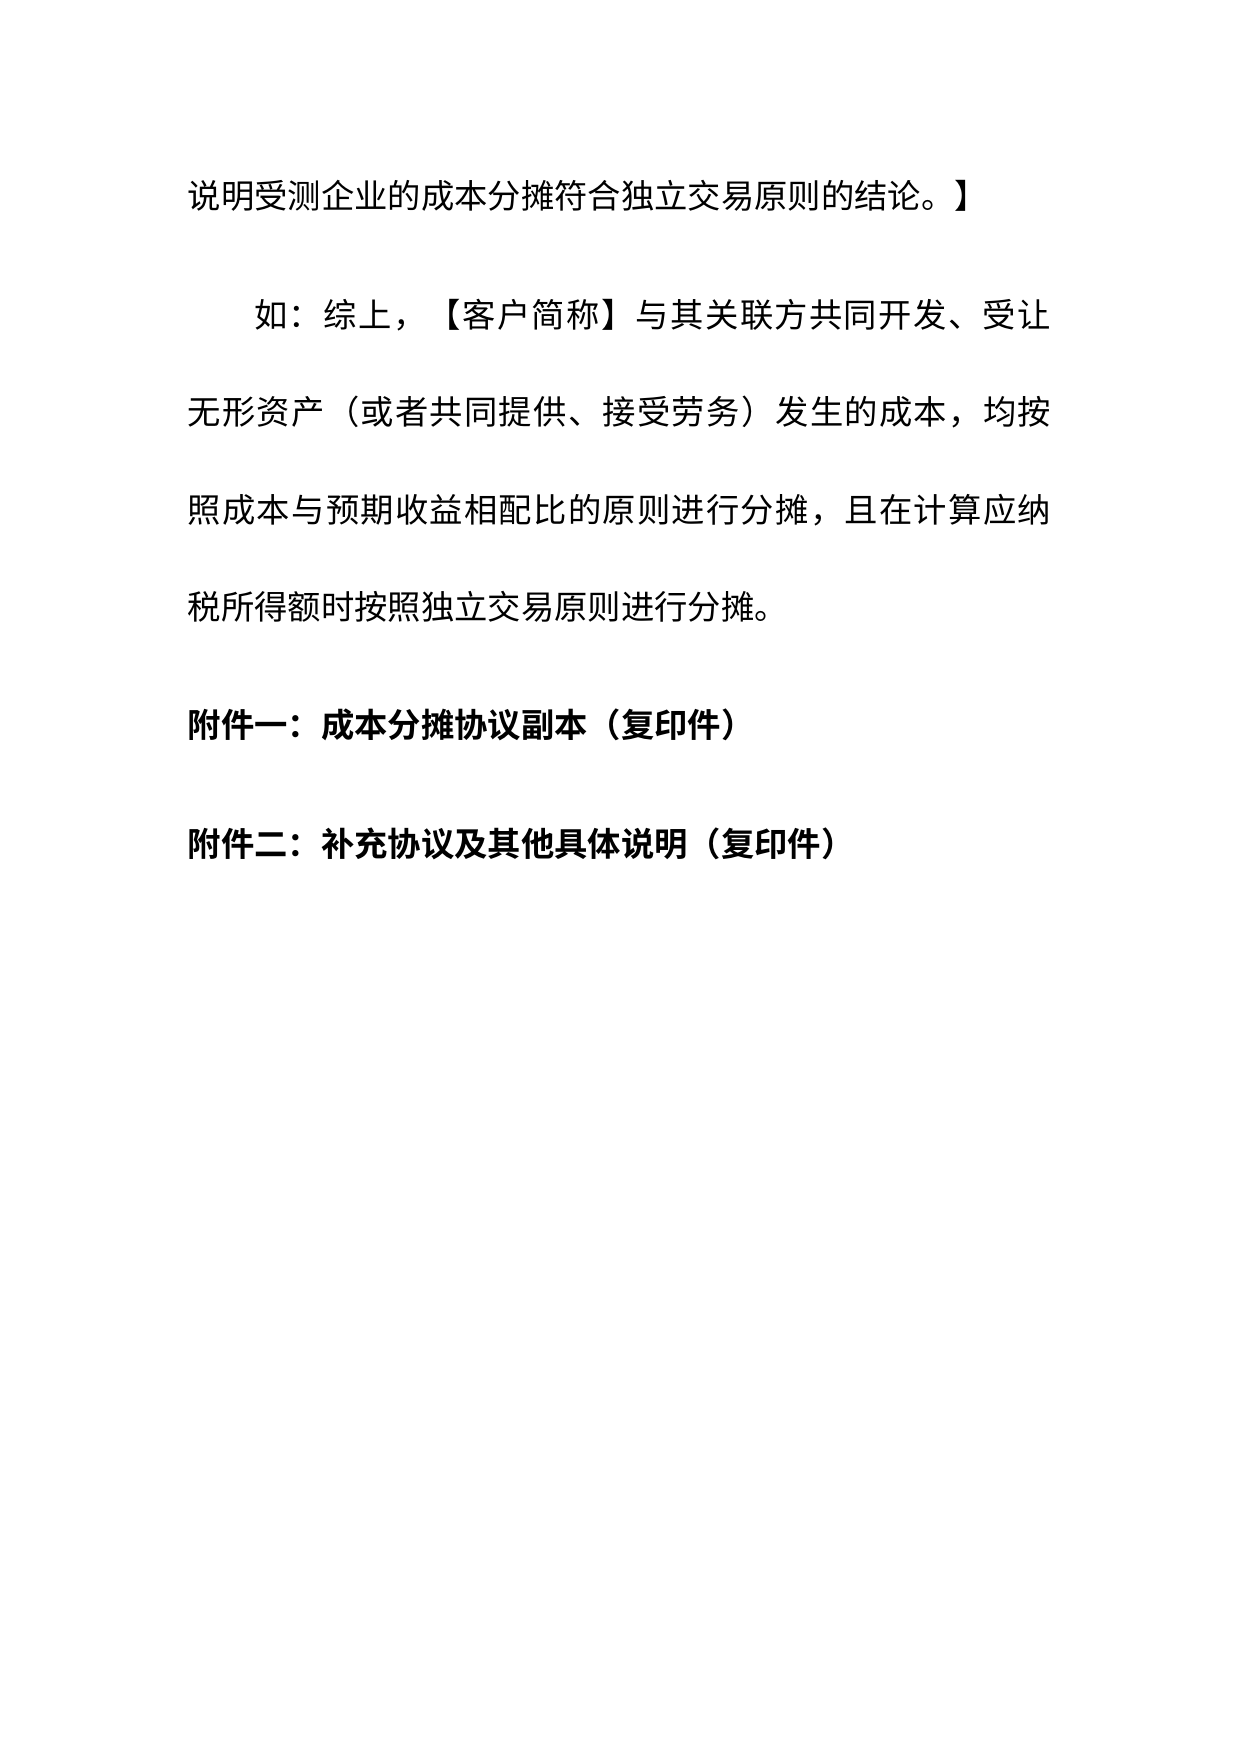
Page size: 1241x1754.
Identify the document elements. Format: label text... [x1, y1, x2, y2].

text 附件二：补充协议及其他具体说明（复印件） [187, 809, 1053, 874]
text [187, 162, 1053, 227]
text 如：综上，【客户简称】与其关联方共同开发、受让无形资产（或者共同提供、接受劳务）发生的成本，均按照成本与预期收益相配比的原则进行分摊，且在计算应纳税所得额时按照独立交易原则进行分摊。 [187, 280, 1053, 638]
text 附件一：成本分摊协议副本（复印件） [187, 691, 1053, 756]
